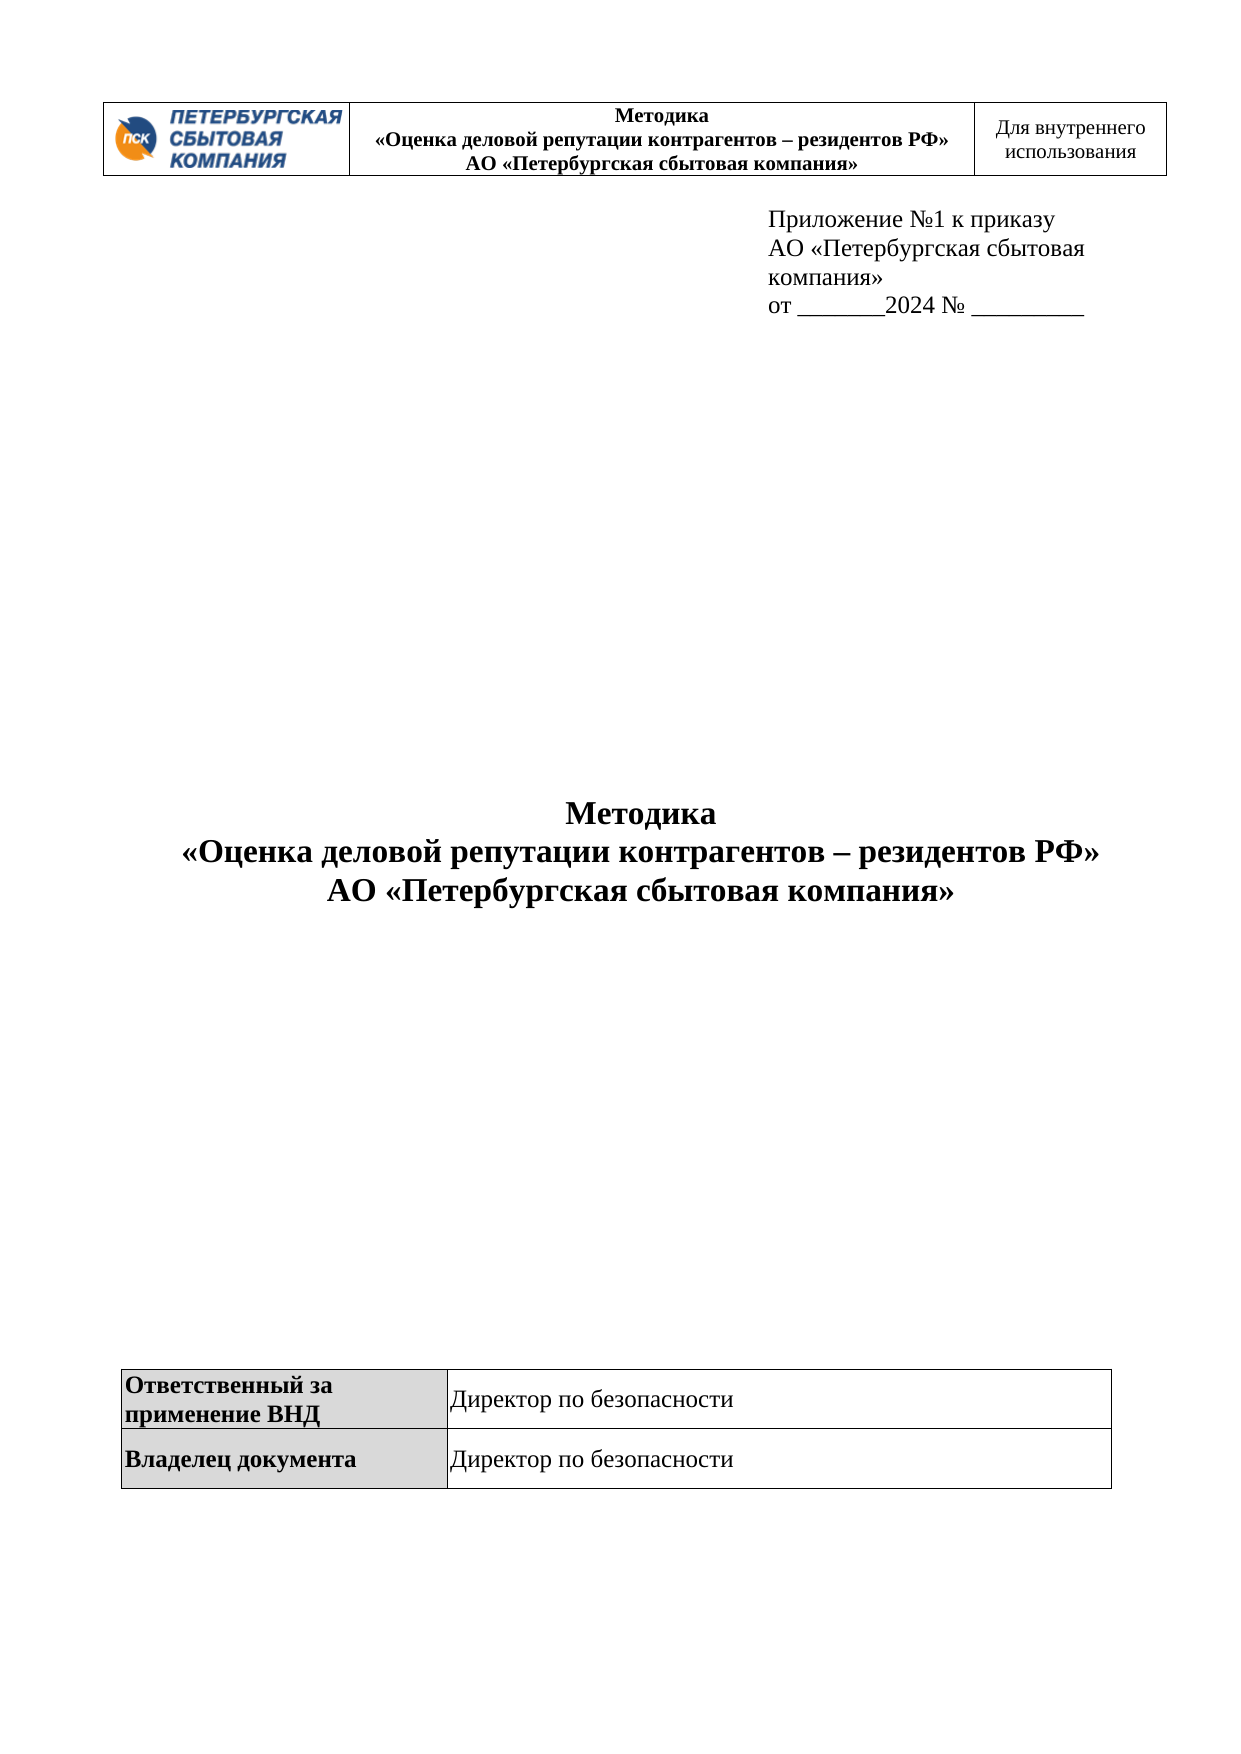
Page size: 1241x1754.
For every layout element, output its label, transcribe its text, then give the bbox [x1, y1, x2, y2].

text «Оценка деловой репутации контрагентов – резидентов РФ» [118, 832, 1163, 870]
text Методика [118, 793, 1163, 832]
text компания» [118, 262, 1163, 290]
picture [114, 110, 343, 168]
text Приложение №1 к приказу [118, 204, 1163, 233]
table_header Ответственный за применение ВНД [122, 1370, 447, 1428]
text от _______2024 № _________ [118, 290, 1163, 319]
text АО «Петербургская сбытовая [118, 233, 1163, 262]
table_header Директор по безопасности [448, 1370, 1111, 1428]
text АО «Петербургская сбытовая компания» [118, 870, 1163, 908]
table_cell Директор по безопасности [448, 1429, 1111, 1488]
table_cell Владелец документа [122, 1429, 447, 1488]
